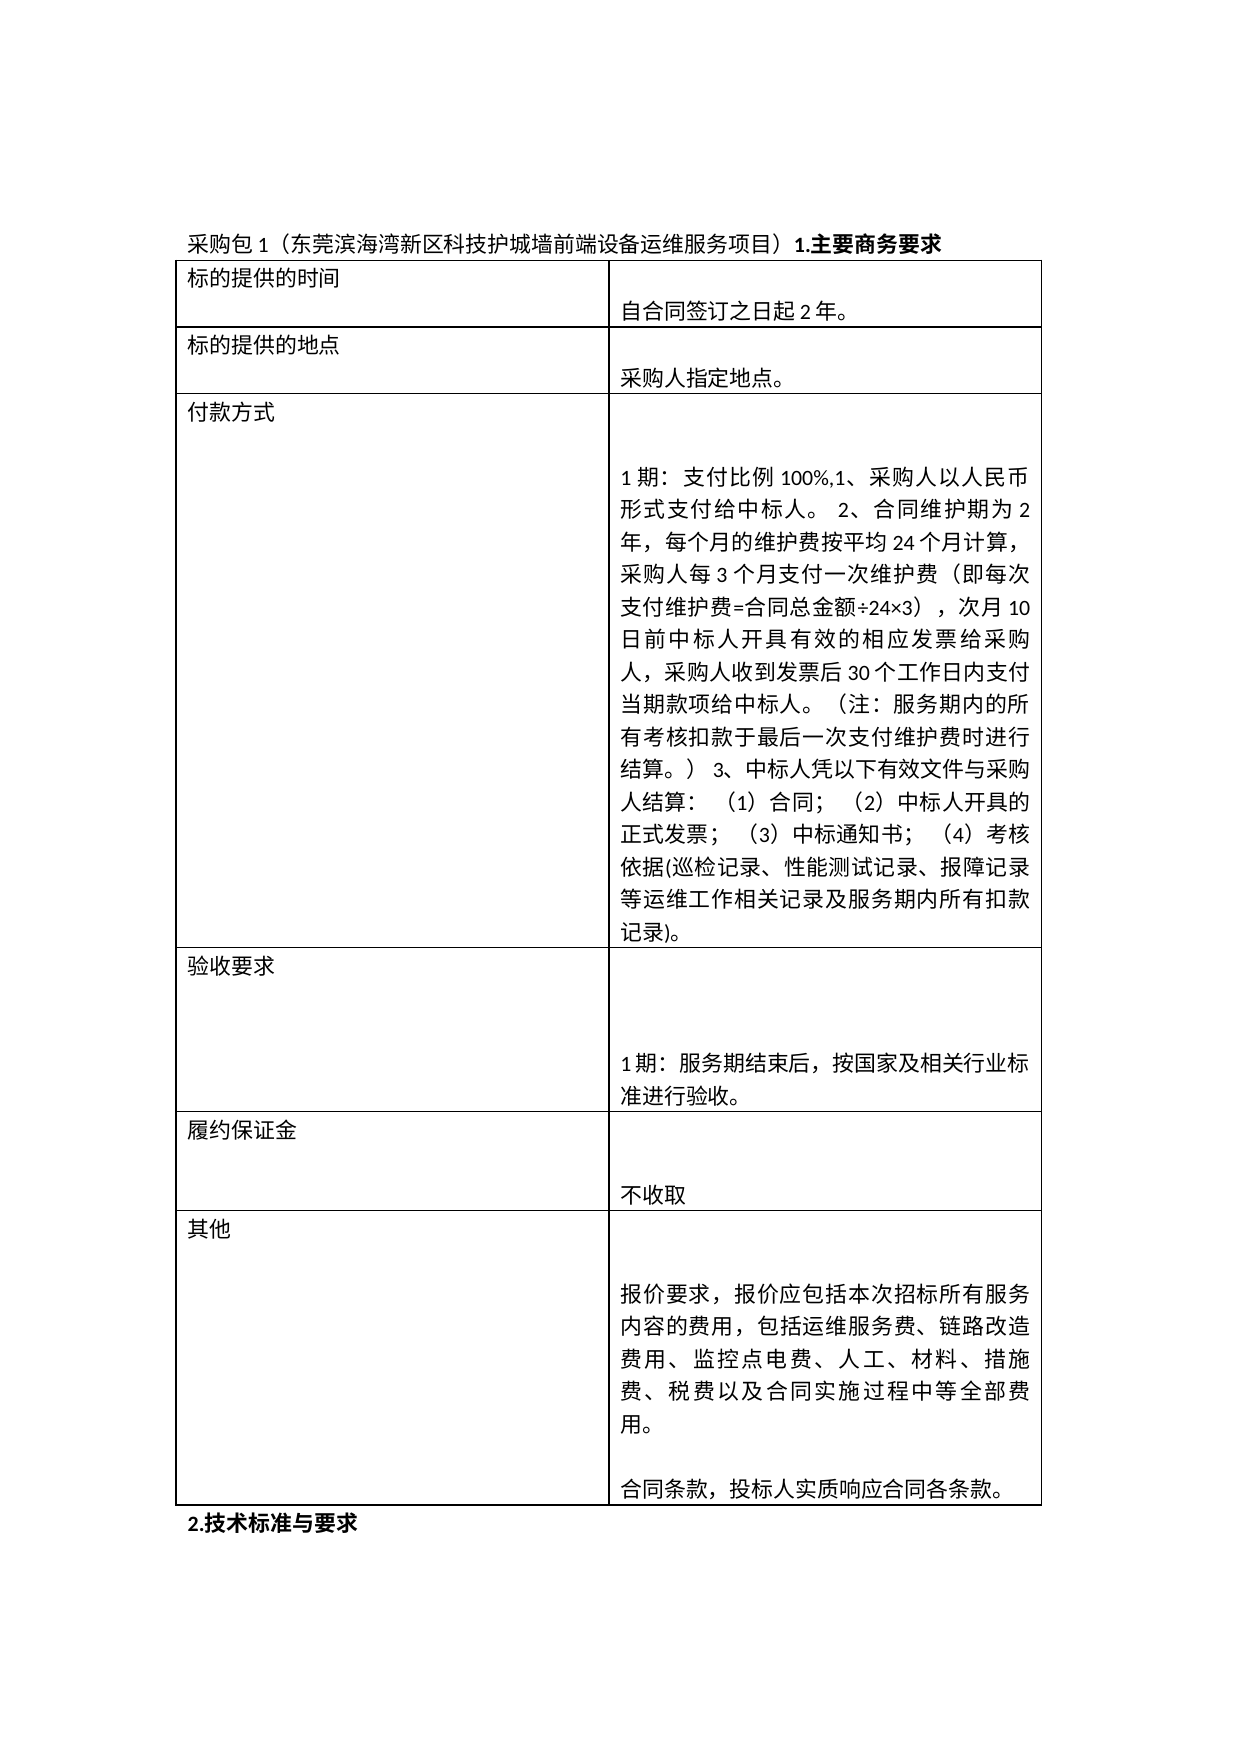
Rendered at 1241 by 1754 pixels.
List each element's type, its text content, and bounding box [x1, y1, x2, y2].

text 采购包1（东莞滨海湾新区科技护城墙前端设备运维服务项目）1.主要商务要求 [187, 227, 1053, 259]
table_cell 报价要求，报价应包括本次招标所有服务内容的费用，包括运维服务费、链路改造费用、监控点电费、人工、材料、措施费、税费以及合同实施过程中等全部费用。 合同条款，投标人实质响应合同各条款。 [610, 1211, 1041, 1504]
text 2.技术标准与要求 [187, 1505, 1053, 1538]
table_header 自合同签订之日起2年。 [610, 261, 1041, 326]
table_cell 验收要求 [177, 948, 608, 1111]
table_cell 履约保证金 [177, 1112, 608, 1210]
table_cell 付款方式 [177, 394, 608, 947]
table_cell 采购人指定地点。 [610, 328, 1041, 393]
table_cell 不收取 [610, 1112, 1041, 1210]
table_cell 1期：服务期结束后，按国家及相关行业标准进行验收。 [610, 948, 1041, 1111]
table_cell 其他 [177, 1211, 608, 1504]
table_cell 标的提供的地点 [177, 328, 608, 393]
table_cell 1期：支付比例100%,1、采购人以人民币形式支付给中标人。 2、合同维护期为2年，每个月的维护费按平均24个月计算，采购人每3个月支付一次维护费（即每次支付维护费=合同总金额÷24×3），次月10日前中标人开具有效的相应发票给采购人，采购人收到发票后30个工作日内支付当期款项给中标人。（注：服务期内的所有考核扣款于最后一次支付维护费时进行结算。） 3、中标人凭以下有效文件与采购人结算： （1）合同； （2）中标人开具的正式发票； （3）中标通知书； （4）考核依据(巡检记录、性能测试记录、报障记录等运维工作相关记录及服务期内所有扣款记录)。 [610, 394, 1041, 947]
table_header 标的提供的时间 [177, 261, 608, 326]
